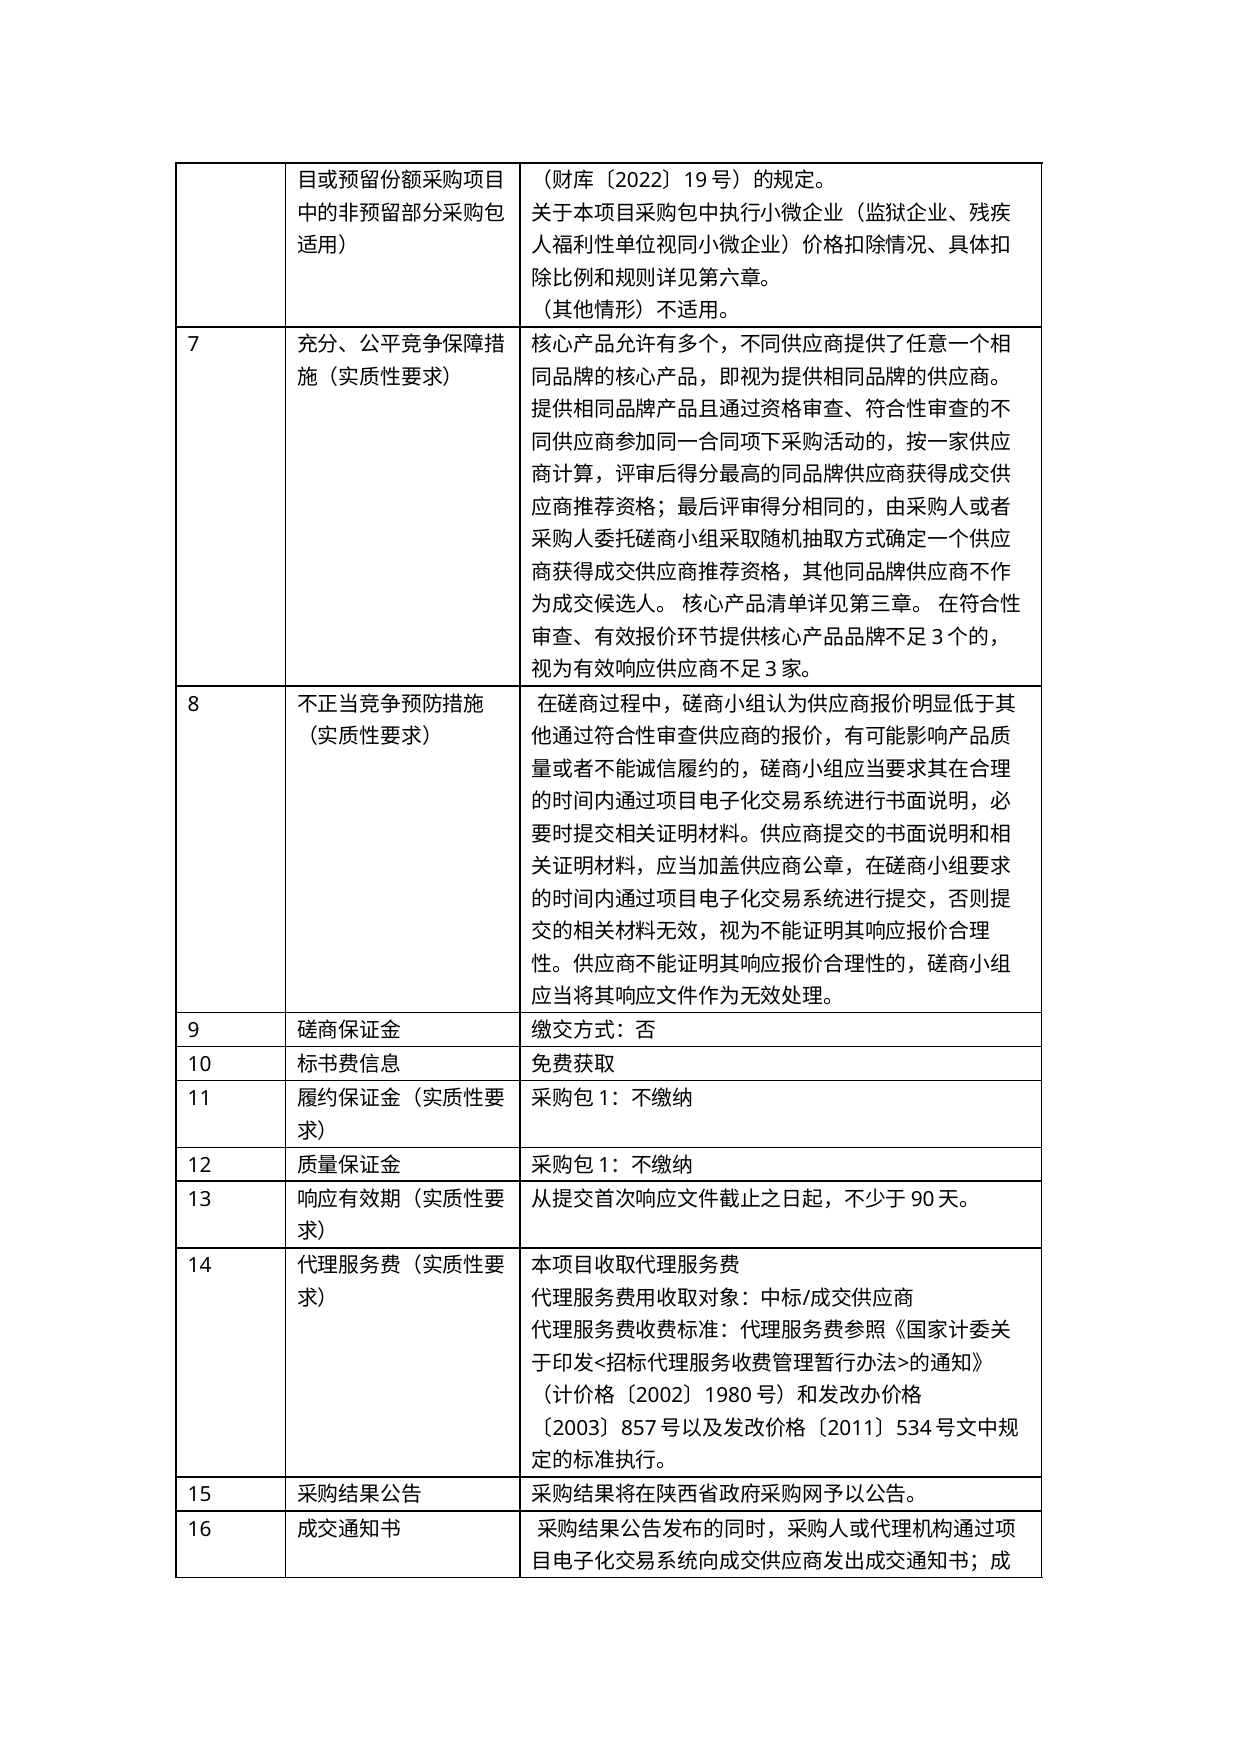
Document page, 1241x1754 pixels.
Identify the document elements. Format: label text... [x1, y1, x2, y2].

table_cell 采购结果公告 [286, 1478, 519, 1510]
table_cell 11 [177, 1081, 285, 1146]
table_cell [286, 164, 519, 326]
table_cell 采购包1：不缴纳 [521, 1148, 1041, 1180]
table_cell 13 [177, 1182, 285, 1247]
table_cell 成交通知书 [286, 1512, 519, 1577]
table_cell 9 [177, 1013, 285, 1046]
table_cell 14 [177, 1249, 285, 1476]
table_cell 6 [177, 164, 285, 326]
table_cell 不正当竞争预防措施 （实质性要求） [286, 687, 519, 1012]
table_cell 8 [177, 687, 285, 1012]
table_cell 16 [177, 1512, 285, 1577]
table_cell 12 [177, 1148, 285, 1180]
table_cell 10 [177, 1047, 285, 1080]
table_cell 7 [177, 328, 285, 685]
table_cell 充分、公平竞争保障措施（实质性要求） [286, 328, 519, 685]
table_cell 磋商保证金 [286, 1013, 519, 1046]
table_cell 本项目收取代理服务费 代理服务费用收取对象：中标/成交供应商 代理服务费收费标准：代理服务费参照《国家计委关于印发<招标代理服务收费管理暂行办法>的通知》（计价格〔2002〕1980号）和发改办价格〔2003〕857号以及发改价格〔2011〕534号文中规定的标准执行。 [521, 1249, 1041, 1476]
table_cell 代理服务费（实质性要求） [286, 1249, 519, 1476]
table_cell 标书费信息 [286, 1047, 519, 1080]
table_cell 履约保证金（实质性要求） [286, 1081, 519, 1146]
table_cell 响应有效期（实质性要求） [286, 1182, 519, 1247]
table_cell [521, 1512, 1041, 1577]
table_cell 缴交方式：否 [521, 1013, 1041, 1046]
table_cell 15 [177, 1478, 285, 1510]
table_cell 在磋商过程中，磋商小组认为供应商报价明显低于其他通过符合性审查供应商的报价，有可能影响产品质量或者不能诚信履约的，磋商小组应当要求其在合理的时间内通过项目电子化交易系统进行书面说明，必要时提交相关证明材料。供应商提交的书面说明和相关证明材料，应当加盖供应商公章，在磋商小组要求的时间内通过项目电子化交易系统进行提交，否则提交的相关材料无效，视为不能证明其响应报价合理性。供应商不能证明其响应报价合理性的，磋商小组应当将其响应文件作为无效处理。 [521, 687, 1041, 1012]
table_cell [521, 164, 1041, 326]
table_cell 核心产品允许有多个，不同供应商提供了任意一个相同品牌的核心产品，即视为提供相同品牌的供应商。 提供相同品牌产品且通过资格审查、符合性审查的不同供应商参加同一合同项下采购活动的，按一家供应商计算，评审后得分最高的同品牌供应商获得成交供应商推荐资格；最后评审得分相同的，由采购人或者采购人委托磋商小组采取随机抽取方式确定一个供应商获得成交供应商推荐资格，其他同品牌供应商不作为成交候选人。 核心产品清单详见第三章。 在符合性审查、有效报价环节提供核心产品品牌不足3个的，视为有效响应供应商不足3家。 [521, 328, 1041, 685]
table_cell 质量保证金 [286, 1148, 519, 1180]
table_cell 采购包1：不缴纳 [521, 1081, 1041, 1146]
table_cell 采购结果将在陕西省政府采购网予以公告。 [521, 1478, 1041, 1510]
table_cell 从提交首次响应文件截止之日起，不少于90天。 [521, 1182, 1041, 1247]
table_cell 免费获取 [521, 1047, 1041, 1080]
